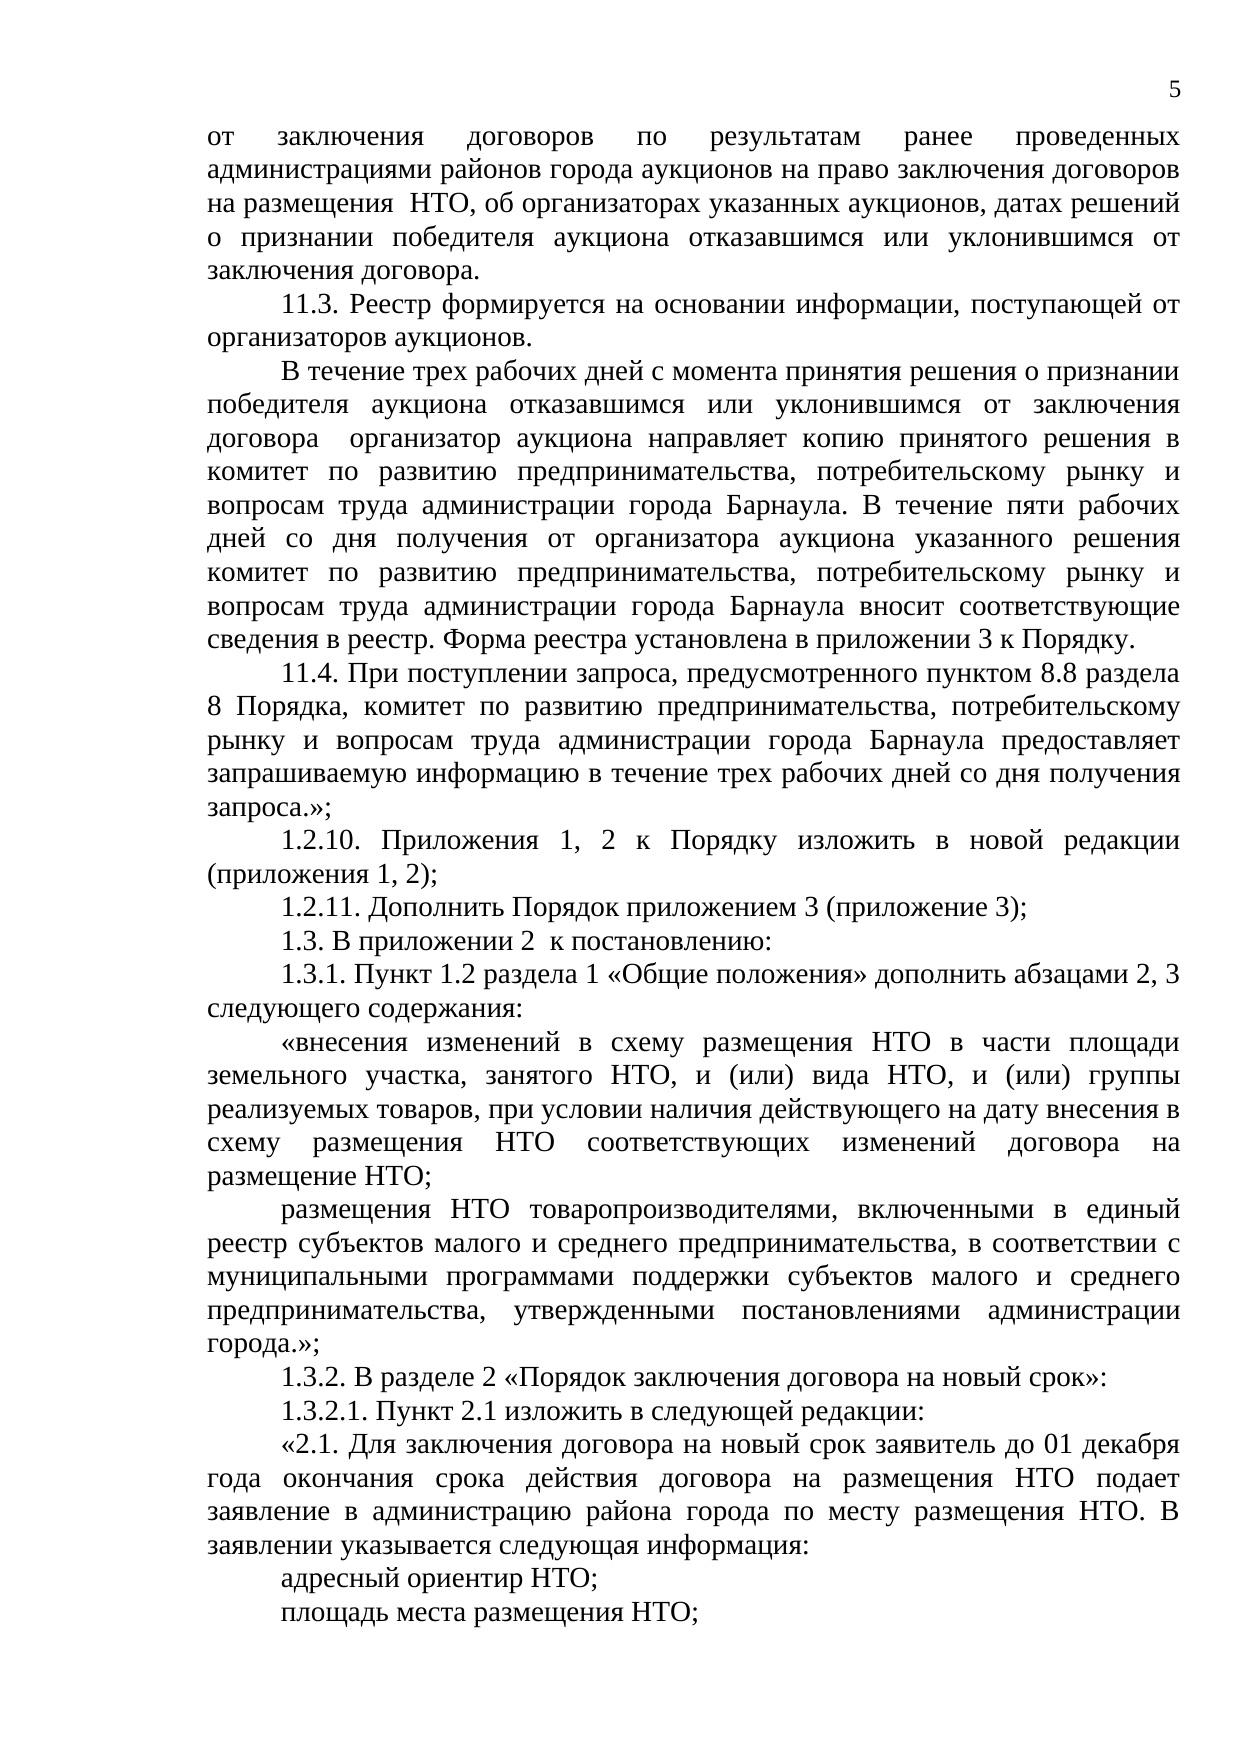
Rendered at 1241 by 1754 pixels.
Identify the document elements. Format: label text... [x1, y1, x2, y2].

text 1.3.2.1. Пункт 2.1 изложить в следующей редакции: [207, 1393, 1181, 1426]
text адресный ориентир НТО; [207, 1560, 1181, 1594]
text В течение трех рабочих дней с момента принятия решения о признании победителя аукциона отказавшимся или уклонившимся от заключения договора организатор аукциона направляет копию принятого решения в комитет по развитию предпринимательства, потребительскому рынку и вопросам труда администрации города Барнаула. В течение пяти рабочих дней со дня получения от организатора аукциона указанного решения комитет по развитию предпринимательства, потребительскому рынку и вопросам труда администрации города Барнаула вносит соответствующие сведения в реестр. Форма реестра установлена в приложении 3 к Порядку. [207, 353, 1181, 655]
text 1.2.10. Приложения 1, 2 к Порядку изложить в новой редакции (приложения 1, 2); [207, 822, 1181, 889]
text «2.1. Для заключения договора на новый срок заявитель до 01 декабря года окончания срока действия договора на размещения НТО подает заявление в администрацию района города по месту размещения НТО. В заявлении указывается следующая информация: [207, 1426, 1181, 1560]
text 1.3.2. В разделе 2 «Порядок заключения договора на новый срок»: [207, 1359, 1181, 1393]
text «внесения изменений в схему размещения НТО в части площади земельного участка, занятого НТО, и (или) вида НТО, и (или) группы реализуемых товаров, при условии наличия действующего на дату внесения в схему размещения НТО соответствующих изменений договора на размещение НТО; [207, 1024, 1181, 1191]
text 11.3. Реестр формируется на основании информации, поступающей от организаторов аукционов. [207, 286, 1181, 353]
text площадь места размещения НТО; [207, 1594, 1181, 1627]
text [207, 118, 1181, 286]
text 1.3.1. Пункт 1.2 раздела 1 «Общие положения» дополнить абзацами 2, 3 следующего содержания: [207, 957, 1181, 1024]
text 1.3. В приложении 2 к постановлению: [207, 923, 1181, 957]
text 1.2.11. Дополнить Порядок приложением 3 (приложение 3); [207, 889, 1181, 923]
text размещения НТО товаропроизводителями, включенными в единый реестр субъектов малого и среднего предпринимательства, в соответствии с муниципальными программами поддержки субъектов малого и среднего предпринимательства, утвержденными постановлениями администрации города.»; [207, 1191, 1181, 1359]
text 11.4. При поступлении запроса, предусмотренного пунктом 8.8 раздела 8 Порядка, комитет по развитию предпринимательства, потребительскому рынку и вопросам труда администрации города Барнаула предоставляет запрашиваемую информацию в течение трех рабочих дней со дня получения запроса.»; [207, 655, 1181, 822]
